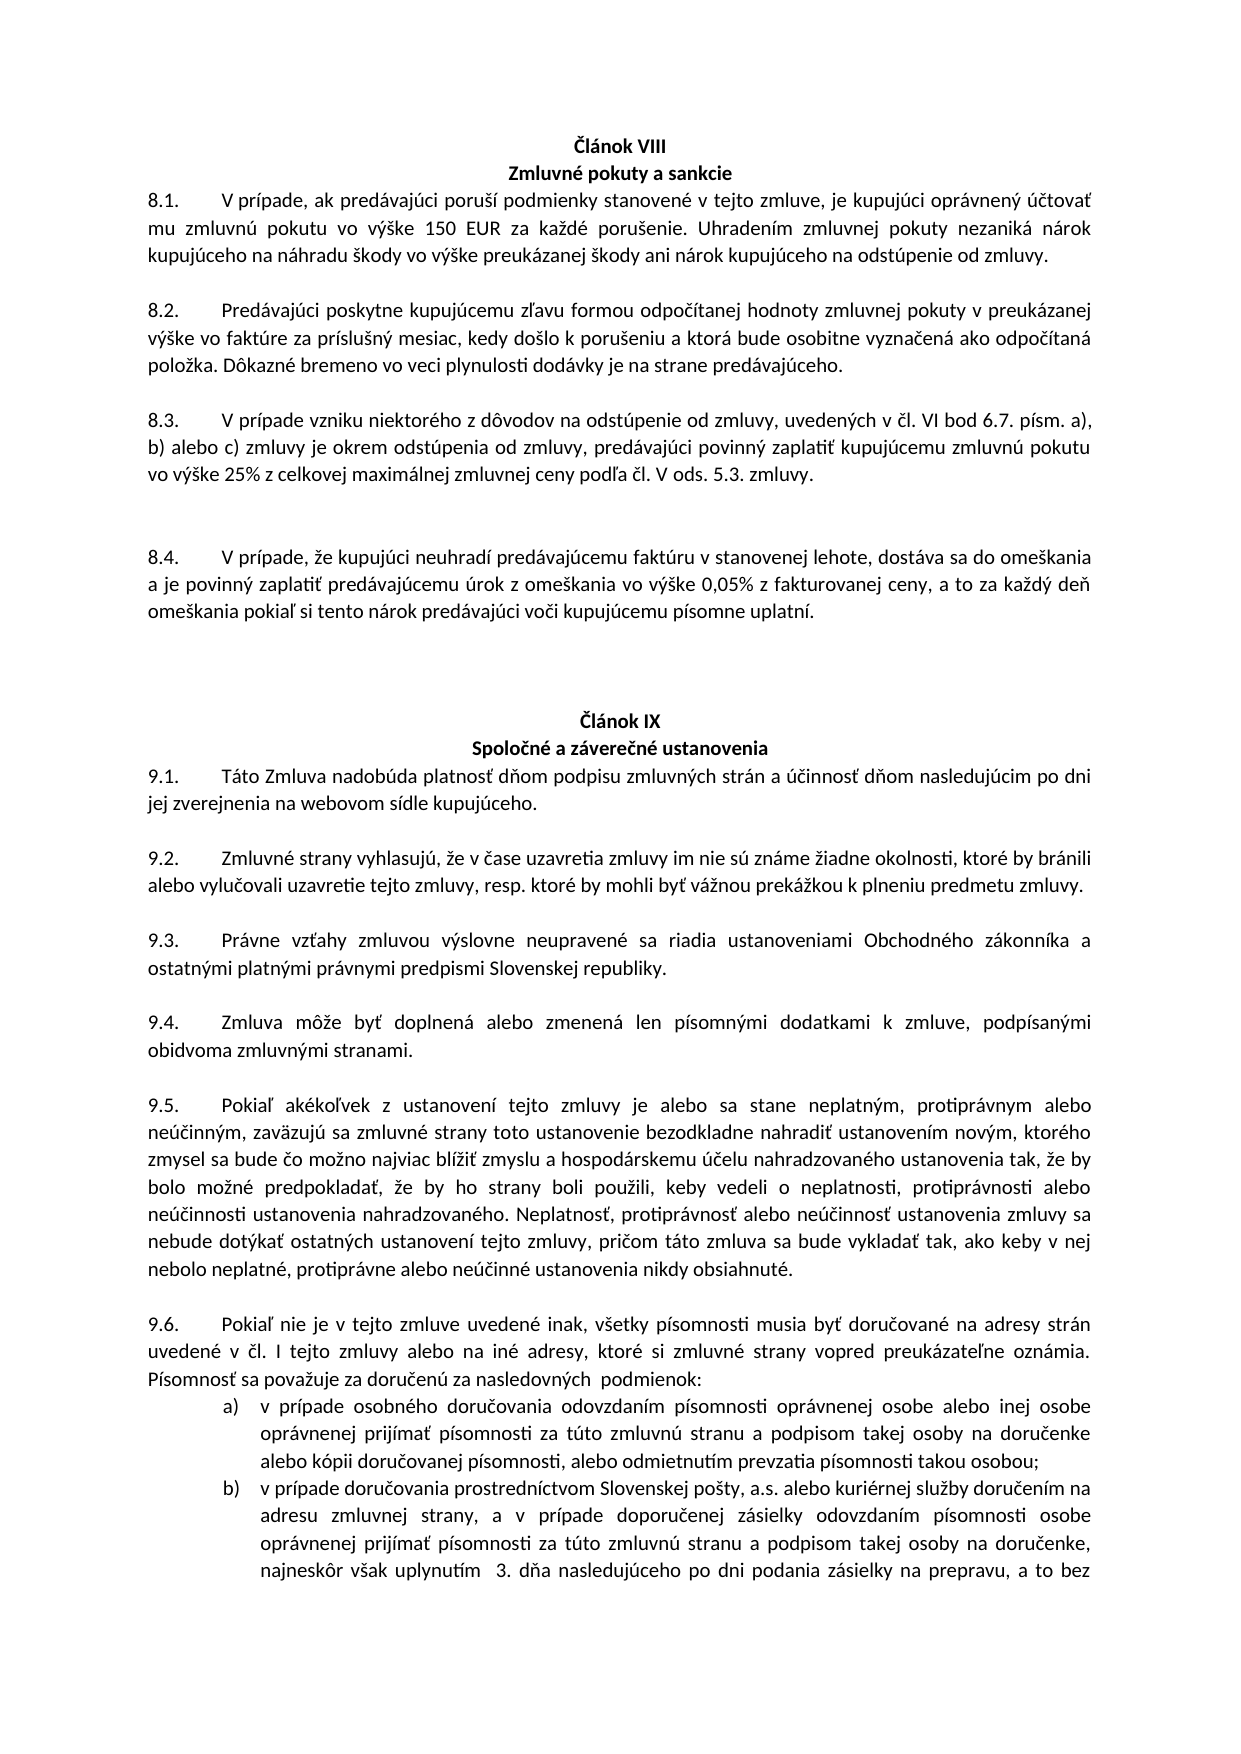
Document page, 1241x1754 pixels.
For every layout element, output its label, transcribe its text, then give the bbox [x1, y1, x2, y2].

list Spoločné a záverečné ustanovenia [148, 736, 1093, 761]
list Zmluvné strany vyhlasujú, že v čase uzavretia zmluvy im nie sú známe žiadne okolnosti, ktoré by bránili alebo vylučovali uzavretie tejto zmluvy, resp. ktoré by mohli byť vážnou prekážkou k plneniu predmetu zmluvy. [148, 845, 1093, 898]
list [223, 1475, 1093, 1583]
list Právne vzťahy zmluvou výslovne neupravené sa riadia ustanoveniami Obchodného zákonníka a ostatnými platnými právnymi predpismi Slovenskej republiky. [148, 927, 1093, 980]
list Článok VIII [148, 133, 1093, 158]
list Predávajúci poskytne kupujúcemu zľavu formou odpočítanej hodnoty zmluvnej pokuty v preukázanej výške vo faktúre za príslušný mesiac, kedy došlo k porušeniu a ktorá bude osobitne vyznačená ako odpočítaná položka. Dôkazné bremeno vo veci plynulosti dodávky je na strane predávajúceho. [148, 297, 1093, 377]
list Pokiaľ nie je v tejto zmluve uvedené inak, všetky písomnosti musia byť doručované na adresy strán uvedené v čl. I tejto zmluvy alebo na iné adresy, ktoré si zmluvné strany vopred preukázateľne oznámia. Písomnosť sa považuje za doručenú za nasledovných podmienok: [148, 1311, 1093, 1391]
list Článok IX [148, 708, 1093, 734]
list Táto Zmluva nadobúda platnosť dňom podpisu zmluvných strán a účinnosť dňom nasledujúcim po dni jej zverejnenia na webovom sídle kupujúceho. [148, 763, 1093, 816]
list Pokiaľ akékoľvek z ustanovení tejto zmluvy je alebo sa stane neplatným, protiprávnym alebo neúčinným, zaväzujú sa zmluvné strany toto ustanovenie bezodkladne nahradiť ustanovením novým, ktorého zmysel sa bude čo možno najviac blížiť zmyslu a hospodárskemu účelu nahradzovaného ustanovenia tak, že by bolo možné predpokladať, že by ho strany boli použili, keby vedeli o neplatnosti, protiprávnosti alebo neúčinnosti ustanovenia nahradzovaného. Neplatnosť, protiprávnosť alebo neúčinnosť ustanovenia zmluvy sa nebude dotýkať ostatných ustanovení tejto zmluvy, pričom táto zmluva sa bude vykladať tak, ako keby v nej nebolo neplatné, protiprávne alebo neúčinné ustanovenia nikdy obsiahnuté. [148, 1092, 1093, 1282]
list v prípade osobného doručovania odovzdaním písomnosti oprávnenej osobe alebo inej osobe oprávnenej prijímať písomnosti za túto zmluvnú stranu a podpisom takej osoby na doručenke alebo kópii doručovanej písomnosti, alebo odmietnutím prevzatia písomnosti takou osobou; [223, 1393, 1093, 1473]
list V prípade vzniku niektorého z dôvodov na odstúpenie od zmluvy, uvedených v čl. VI bod 6.7. písm. a), b) alebo c) zmluvy je okrem odstúpenia od zmluvy, predávajúci povinný zaplatiť kupujúcemu zmluvnú pokutu vo výške 25% z celkovej maximálnej zmluvnej ceny podľa čl. V ods. 5.3. zmluvy. [148, 407, 1093, 487]
list Zmluvné pokuty a sankcie [148, 160, 1093, 186]
list Zmluva môže byť doplnená alebo zmenená len písomnými dodatkami k zmluve, podpísanými obidvoma zmluvnými stranami. [148, 1009, 1093, 1062]
list V prípade, ak predávajúci poruší podmienky stanovené v tejto zmluve, je kupujúci oprávnený účtovať mu zmluvnú pokutu vo výške 150 EUR za každé porušenie. Uhradením zmluvnej pokuty nezaniká nárok kupujúceho na náhradu škody vo výške preukázanej škody ani nárok kupujúceho na odstúpenie od zmluvy. [148, 188, 1093, 268]
list V prípade, že kupujúci neuhradí predávajúcemu faktúru v stanovenej lehote, dostáva sa do omeškania a je povinný zaplatiť predávajúcemu úrok z omeškania vo výške 0,05% z fakturovanej ceny, a to za každý deň omeškania pokiaľ si tento nárok predávajúci voči kupujúcemu písomne uplatní. [148, 544, 1093, 624]
